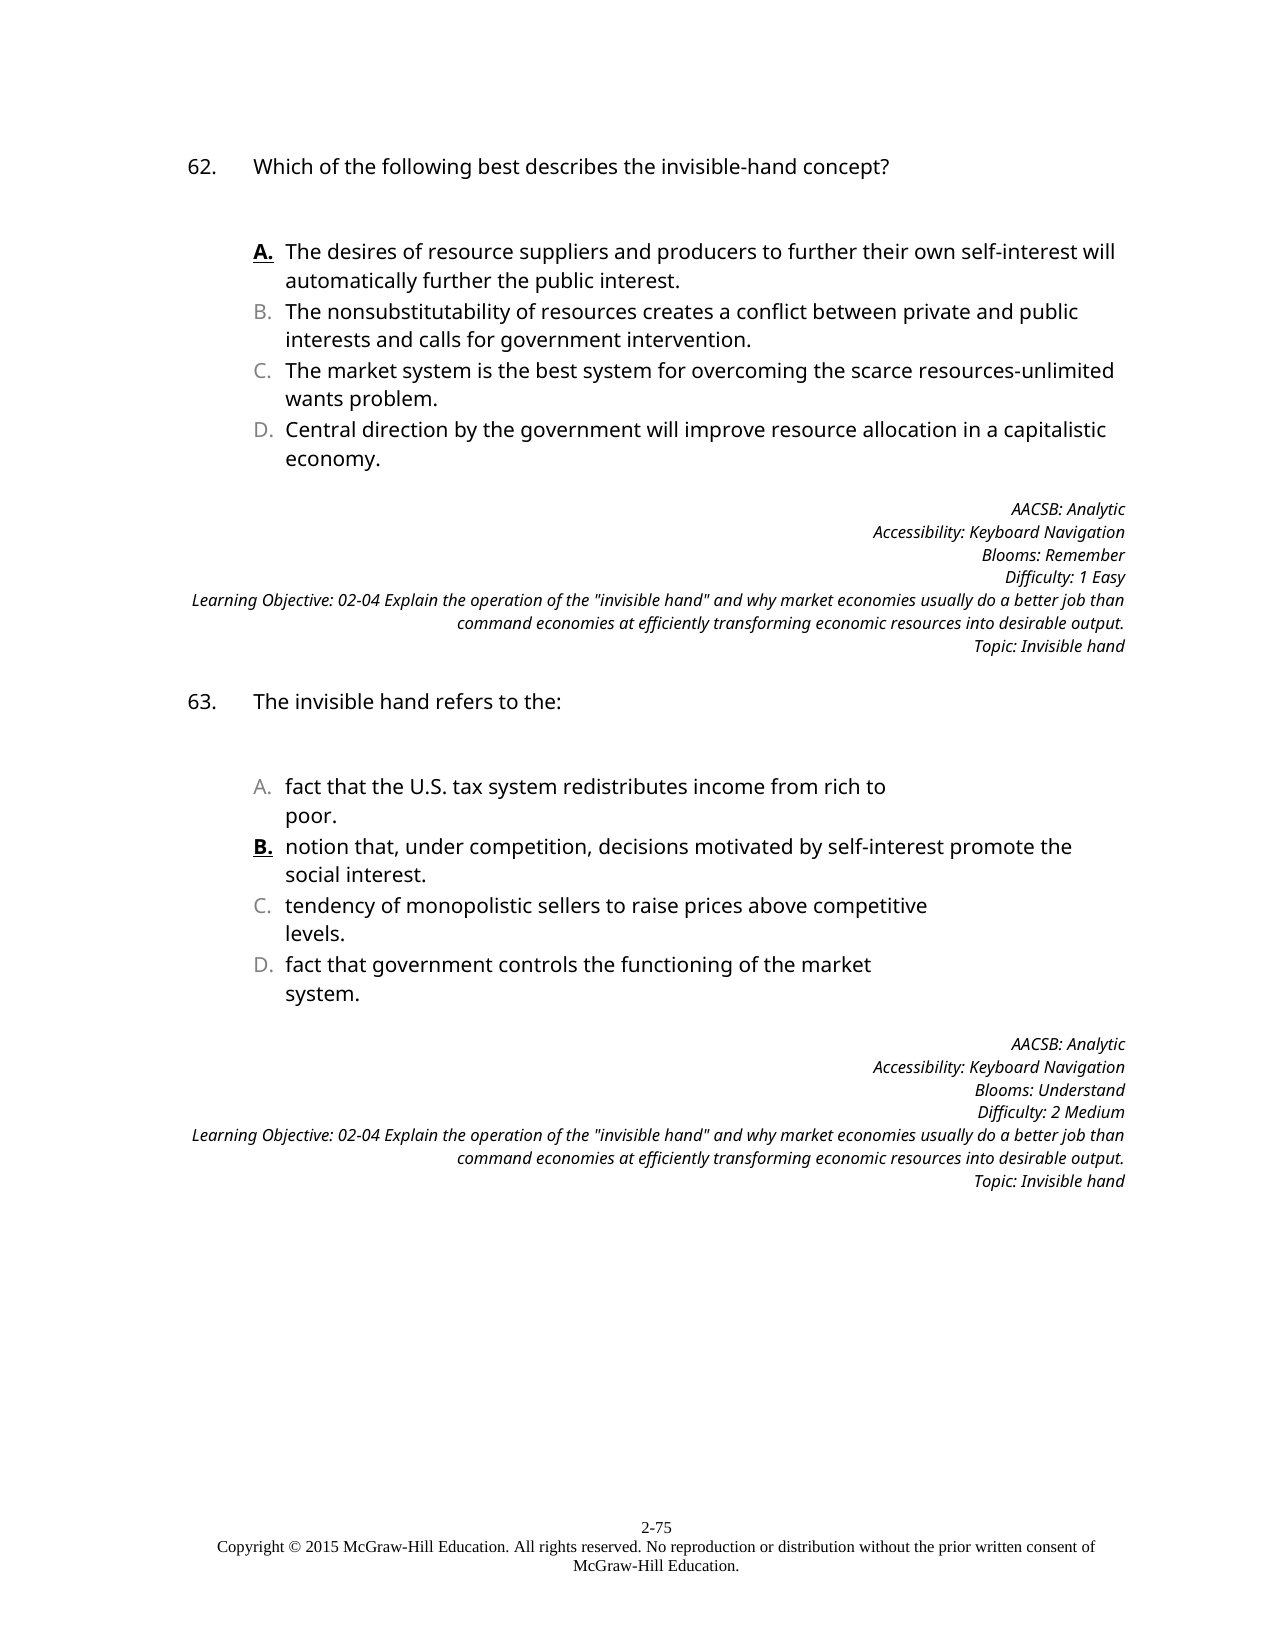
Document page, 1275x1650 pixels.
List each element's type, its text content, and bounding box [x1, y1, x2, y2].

table_header AACSB: Analytic Accessibility: Keyboard Navigation Blooms: Understand Difficulty: 2 Medium Learning Objective: 02-04 Explain the operation of the "invisible hand" and why market economies usually do a better job than command economies at efficiently transforming economic resources into desirable output. Topic: Invisible hand [188, 1033, 1125, 1220]
table_header AACSB: Analytic Accessibility: Keyboard Navigation Blooms: Remember Difficulty: 1 Easy Learning Objective: 02-04 Explain the operation of the "invisible hand" and why market economies usually do a better job than command economies at efficiently transforming economic resources into desirable output. Topic: Invisible hand [188, 498, 1125, 685]
table_header The invisible hand refers to the: [253, 688, 1125, 1007]
table_header Which of the following best describes the invisible-hand concept? [253, 153, 1125, 472]
table_header 63. [188, 688, 253, 1007]
table_header 62. [188, 153, 253, 472]
